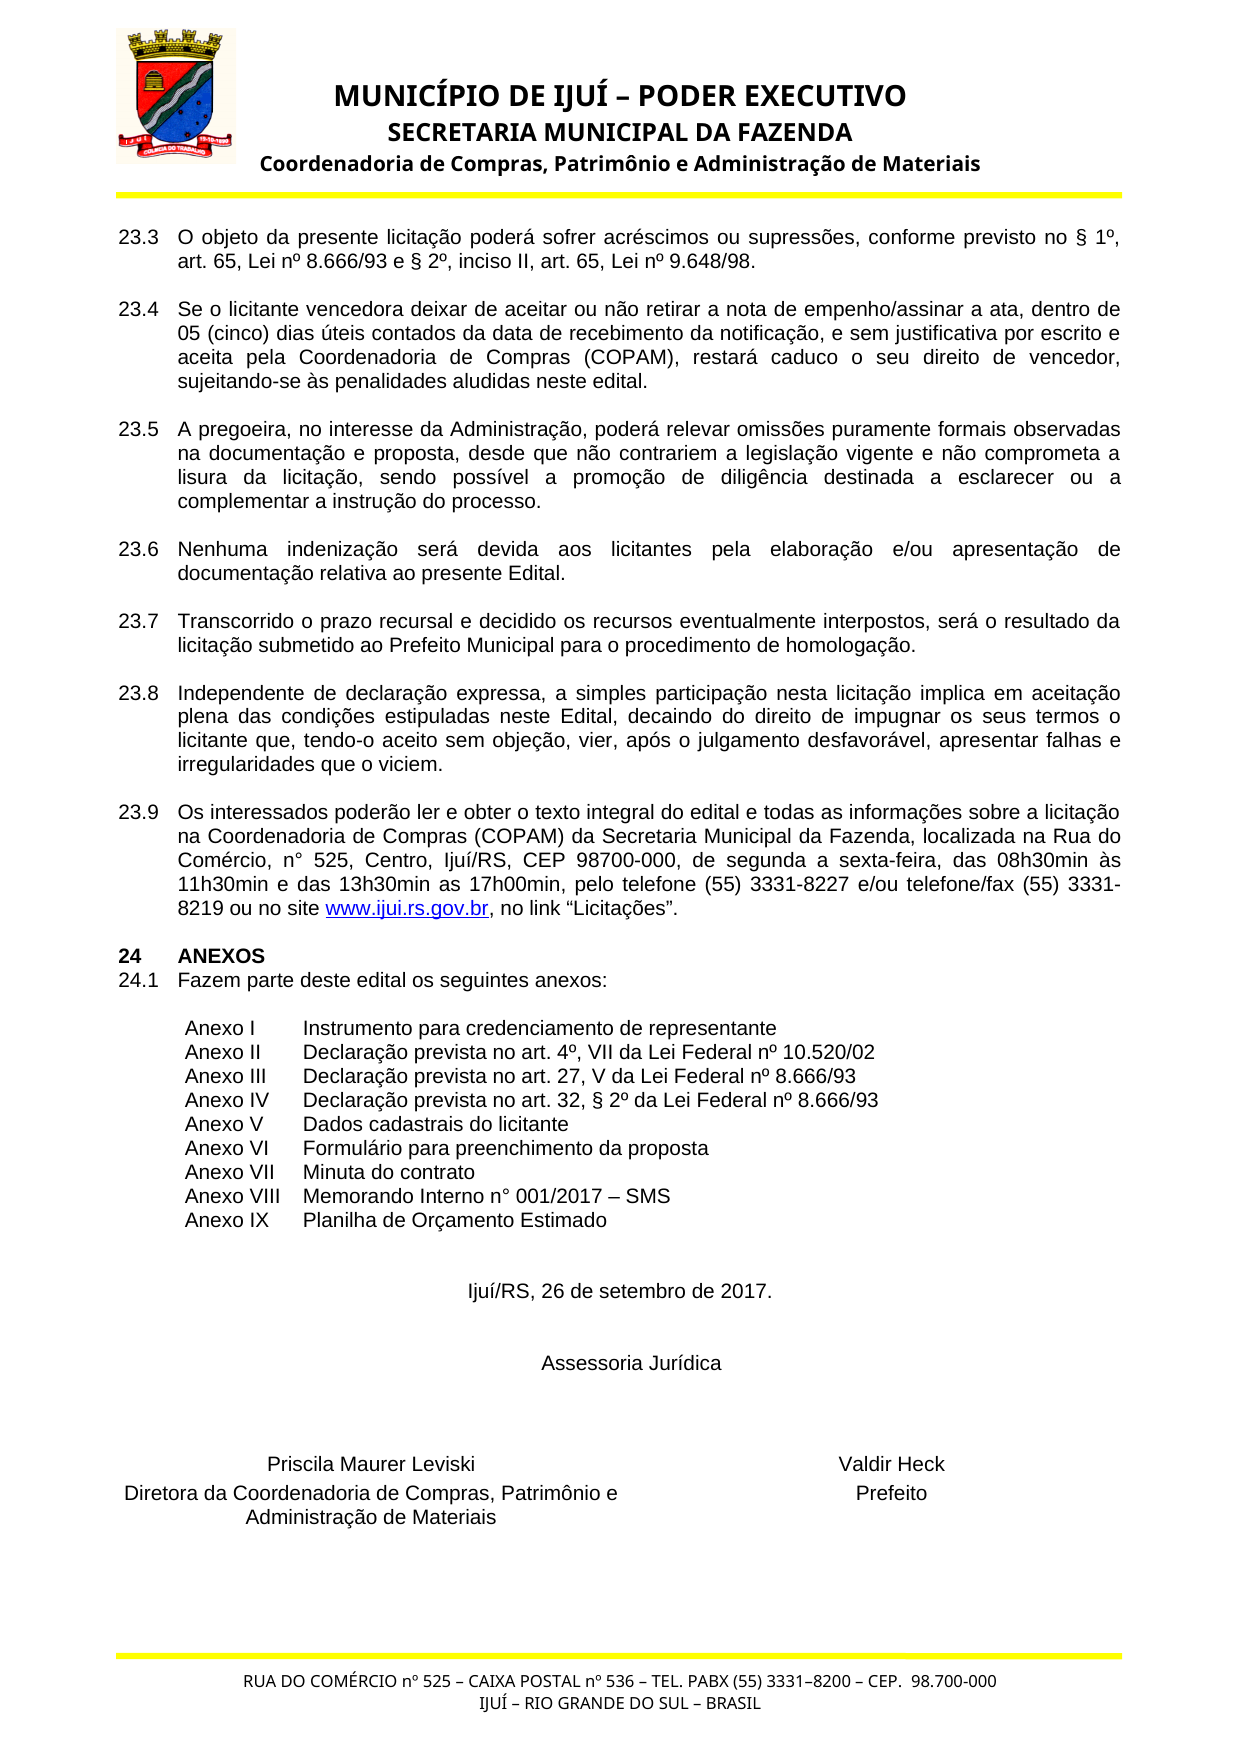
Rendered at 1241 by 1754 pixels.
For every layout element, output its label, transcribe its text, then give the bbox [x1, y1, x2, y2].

list Independente de declaração expressa, a simples participação nesta licitação implica em aceitação plena das condições estipuladas neste Edital, decaindo do direito de impugnar os seus termos o licitante que, tendo-o aceito sem objeção, vier, após o julgamento desfavorável, apresentar falhas e irregularidades que o viciem. [118, 680, 1122, 776]
table_cell Diretora da Coordenadoria de Compras, Patrimônio e Administração de Materiais [111, 1481, 631, 1528]
list Os interessados poderão ler e obter o texto integral do edital e todas as informações sobre a licitação na Coordenadoria de Compras (COPAM) da Secretaria Municipal da Fazenda, localizada na Rua do Comércio, n° 525, Centro, Ijuí/RS, CEP 98700-000, de segunda a sexta-feira, das 08h30min às 11h30min e das 13h30min as 17h00min, pelo telefone (55) 3331-8227 e/ou telefone/fax (55) 3331-8219 ou no site www.ijui.rs.gov.br, no link “Licitações”. [118, 800, 1122, 920]
table_cell Anexo VIII Anexo IX [177, 1184, 295, 1255]
list Nenhuma indenização será devida aos licitantes pela elaboração e/ou apresentação de documentação relativa ao presente Edital. [118, 537, 1122, 584]
table_cell Declaração prevista no art. 27, V da Lei Federal nº 8.666/93 [295, 1064, 1122, 1088]
table_cell Anexo III [177, 1064, 295, 1088]
table_header Instrumento para credenciamento de representante [295, 1016, 1122, 1040]
table_header Priscila Maurer Leviski [111, 1452, 631, 1481]
table_header Anexo I [177, 1016, 295, 1040]
table_cell Prefeito [631, 1481, 1152, 1528]
list Fazem parte deste edital os seguintes anexos: [118, 968, 1122, 992]
list Se o licitante vencedora deixar de aceitar ou não retirar a nota de empenho/assinar a ata, dentro de 05 (cinco) dias úteis contados da data de recebimento da notificação, e sem justificativa por escrito e aceita pela Coordenadoria de Compras (COPAM), restará caduco o seu direito de vencedor, sujeitando-se às penalidades aludidas neste edital. [118, 297, 1122, 393]
text Ijuí/RS, 26 de setembro de 2017. [118, 1279, 1122, 1303]
picture [116, 28, 237, 164]
table_header Assessoria Jurídica [111, 1351, 1152, 1380]
table_header Valdir Heck [631, 1452, 1152, 1481]
table_cell Anexo VI [177, 1136, 295, 1159]
table_cell Anexo II [177, 1040, 295, 1064]
list Transcorrido o prazo recursal e decidido os recursos eventualmente interpostos, será o resultado da licitação submetido ao Prefeito Municipal para o procedimento de homologação. [118, 608, 1122, 656]
list A pregoeira, no interesse da Administração, poderá relevar omissões puramente formais observadas na documentação e proposta, desde que não contrariem a legislação vigente e não comprometa a lisura da licitação, sendo possível a promoção de diligência destinada a esclarecer ou a complementar a instrução do processo. [118, 417, 1122, 513]
table_cell Minuta do contrato [295, 1160, 1122, 1183]
table_cell Anexo VII [177, 1160, 295, 1183]
list ANEXOS [118, 944, 1122, 968]
table_cell Memorando Interno n° 001/2017 – SMS Planilha de Orçamento Estimado [295, 1184, 1122, 1255]
table_cell Anexo IV Anexo V [177, 1088, 295, 1136]
table_cell Declaração prevista no art. 4º, VII da Lei Federal nº 10.520/02 [295, 1040, 1122, 1064]
table_cell Declaração prevista no art. 32, § 2º da Lei Federal nº 8.666/93 Dados cadastrais do licitante [295, 1088, 1122, 1136]
table_cell Formulário para preenchimento da proposta [295, 1136, 1122, 1159]
list O objeto da presente licitação poderá sofrer acréscimos ou supressões, conforme previsto no § 1º, art. 65, Lei nº 8.666/93 e § 2º, inciso II, art. 65, Lei nº 9.648/98. [118, 225, 1122, 273]
